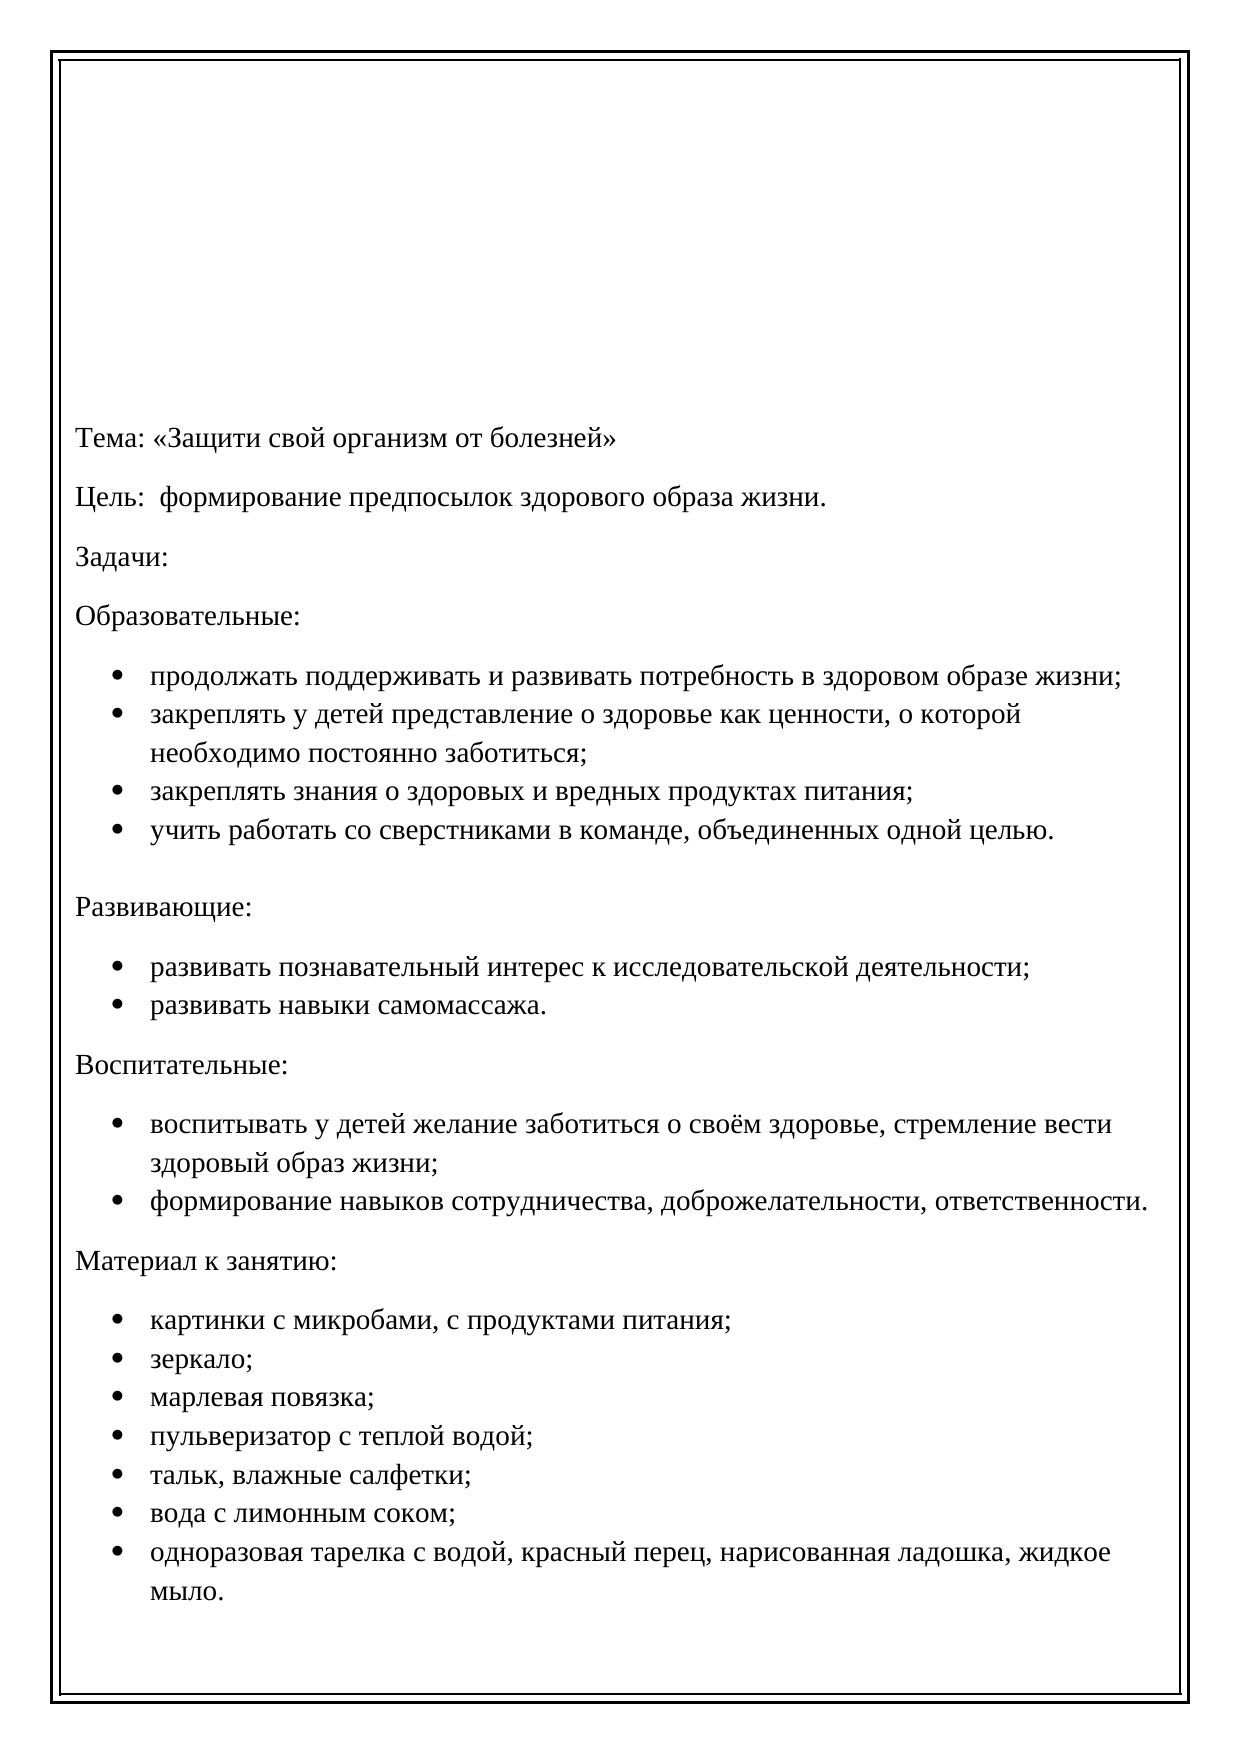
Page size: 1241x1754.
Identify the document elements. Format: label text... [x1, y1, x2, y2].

list закреплять у детей представление о здоровье как ценности, о которой необходимо постоянно заботиться; [112, 696, 1165, 768]
text Воспитательные: [75, 1047, 1165, 1080]
list формирование навыков сотрудничества, доброжелательности, ответственности. [112, 1183, 1165, 1217]
list воспитывать у детей желание заботиться о своём здоровье, стремление вести здоровый образ жизни; [112, 1106, 1165, 1178]
text Материал к занятию: [75, 1243, 1165, 1276]
list картинки с микробами, с продуктами питания; [112, 1302, 1165, 1336]
list развивать познавательный интерес к исследовательской деятельности; [112, 949, 1165, 982]
list закреплять знания о здоровых и вредных продуктах питания; [112, 773, 1165, 807]
text Развивающие: [75, 889, 1165, 923]
list вода с лимонным соком; [112, 1496, 1165, 1529]
list зеркало; [112, 1341, 1165, 1374]
text Задачи: [75, 539, 1165, 572]
text Тема: «Защити свой организм от болезней» [75, 420, 1165, 454]
list пульверизатор с теплой водой; [112, 1418, 1165, 1452]
list продолжать поддерживать и развивать потребность в здоровом образе жизни; [112, 658, 1165, 691]
list развивать навыки самомассажа. [112, 987, 1165, 1021]
list марлевая повязка; [112, 1379, 1165, 1413]
list одноразовая тарелка с водой, красный перец, нарисованная ладошка, жидкое мыло. [112, 1534, 1165, 1606]
text Цель: формирование предпосылок здорового образа жизни. [75, 479, 1165, 513]
text Образовательные: [75, 598, 1165, 632]
list тальк, влажные салфетки; [112, 1457, 1165, 1491]
list учить работать со сверстниками в команде, объединенных одной целью. [112, 812, 1165, 846]
